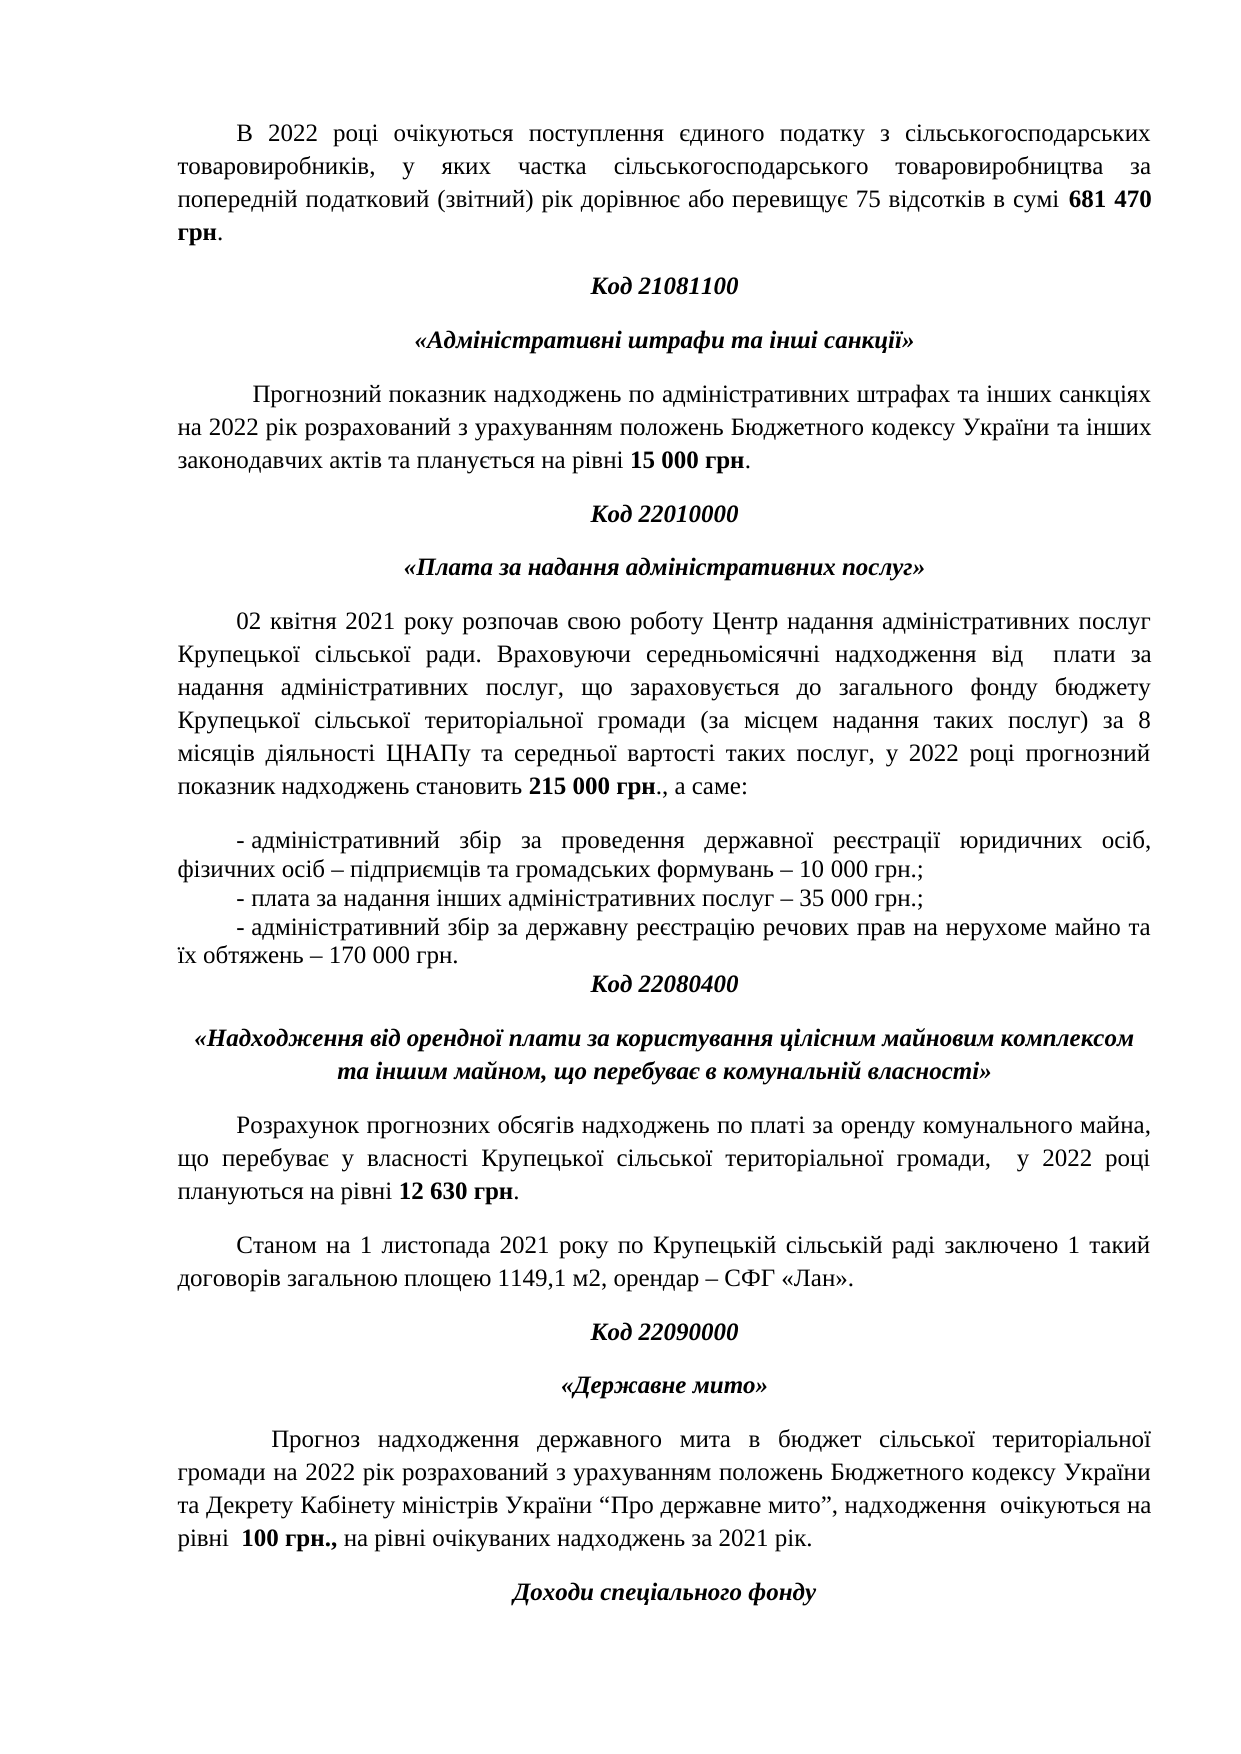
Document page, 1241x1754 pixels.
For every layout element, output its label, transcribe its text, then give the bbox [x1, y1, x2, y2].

text Станом на 1 листопада 2021 року по Крупецькій сільській раді заключено 1 такий договорів загальною площею 1149,1 м2, орендар – СФГ «Лан». [177, 1230, 1152, 1291]
list плата за надання інших адміністративних послуг – 35 000 грн.; [177, 883, 1152, 912]
list адміністративний збір за проведення державної реєстрації юридичних осіб, фізичних осіб – підприємців та громадських формувань – 10 000 грн.; [177, 825, 1152, 883]
text Код 22090000 [177, 1317, 1152, 1345]
text «Плата за надання адміністративних послуг» [177, 552, 1152, 581]
text Код 21081100 [177, 271, 1152, 300]
text «Державне мито» [177, 1370, 1152, 1399]
text «Надходження від орендної плати за користування цілісним майновим комплексом та іншим майном, що перебуває в комунальній власності» [177, 1023, 1152, 1085]
list адміністративний збір за державну реєстрацію речових прав на нерухоме майно та їх обтяжень – 170 000 грн. [177, 912, 1152, 969]
text Код 22010000 [177, 499, 1152, 527]
text 02 квітня 2021 року розпочав свою роботу Центр надання адміністративних послуг Крупецької сільської ради. Враховуючи середньомісячні надходження від плати за надання адміністративних послуг, що зараховується до загального фонду бюджету Крупецької сільської територіальної громади (за місцем надання таких послуг) за 8 місяців діяльності ЦНАПу та середньої вартості таких послуг, у 2022 році прогнозний показник надходжень становить 215 000 грн., а саме: [177, 606, 1152, 800]
text Прогноз надходження державного мита в бюджет сільської територіальної громади на 2022 рік розрахований з урахуванням положень Бюджетного кодексу України та Декрету Кабінету міністрів України “Про державне мито”, надходження очікуються на рівні 100 грн., на рівні очікуваних надходжень за 2021 рік. [177, 1424, 1152, 1552]
text Доходи спеціального фонду [177, 1577, 1152, 1606]
text Розрахунок прогнозних обсягів надходжень по платі за оренду комунального майна, що перебуває у власності Крупецької сільської територіальної громади, у 2022 році плануються на рівні 12 630 грн. [177, 1110, 1152, 1204]
text Код 22080400 [177, 969, 1152, 998]
text «Адміністративні штрафи та інші санкції» [177, 325, 1152, 354]
text Прогнозний показник надходжень по адміністративних штрафах та інших санкціях на 2022 рік розрахований з урахуванням положень Бюджетного кодексу України та інших законодавчих актів та планується на рівні 15 000 грн. [177, 379, 1152, 473]
text В 2022 році очікуються поступлення єдиного податку з сільськогосподарських товаровиробників, у яких частка сільськогосподарського товаровиробництва за попередній податковий (звітний) рік дорівнює або перевищує 75 відсотків в сумі 681 470 грн. [177, 118, 1152, 246]
